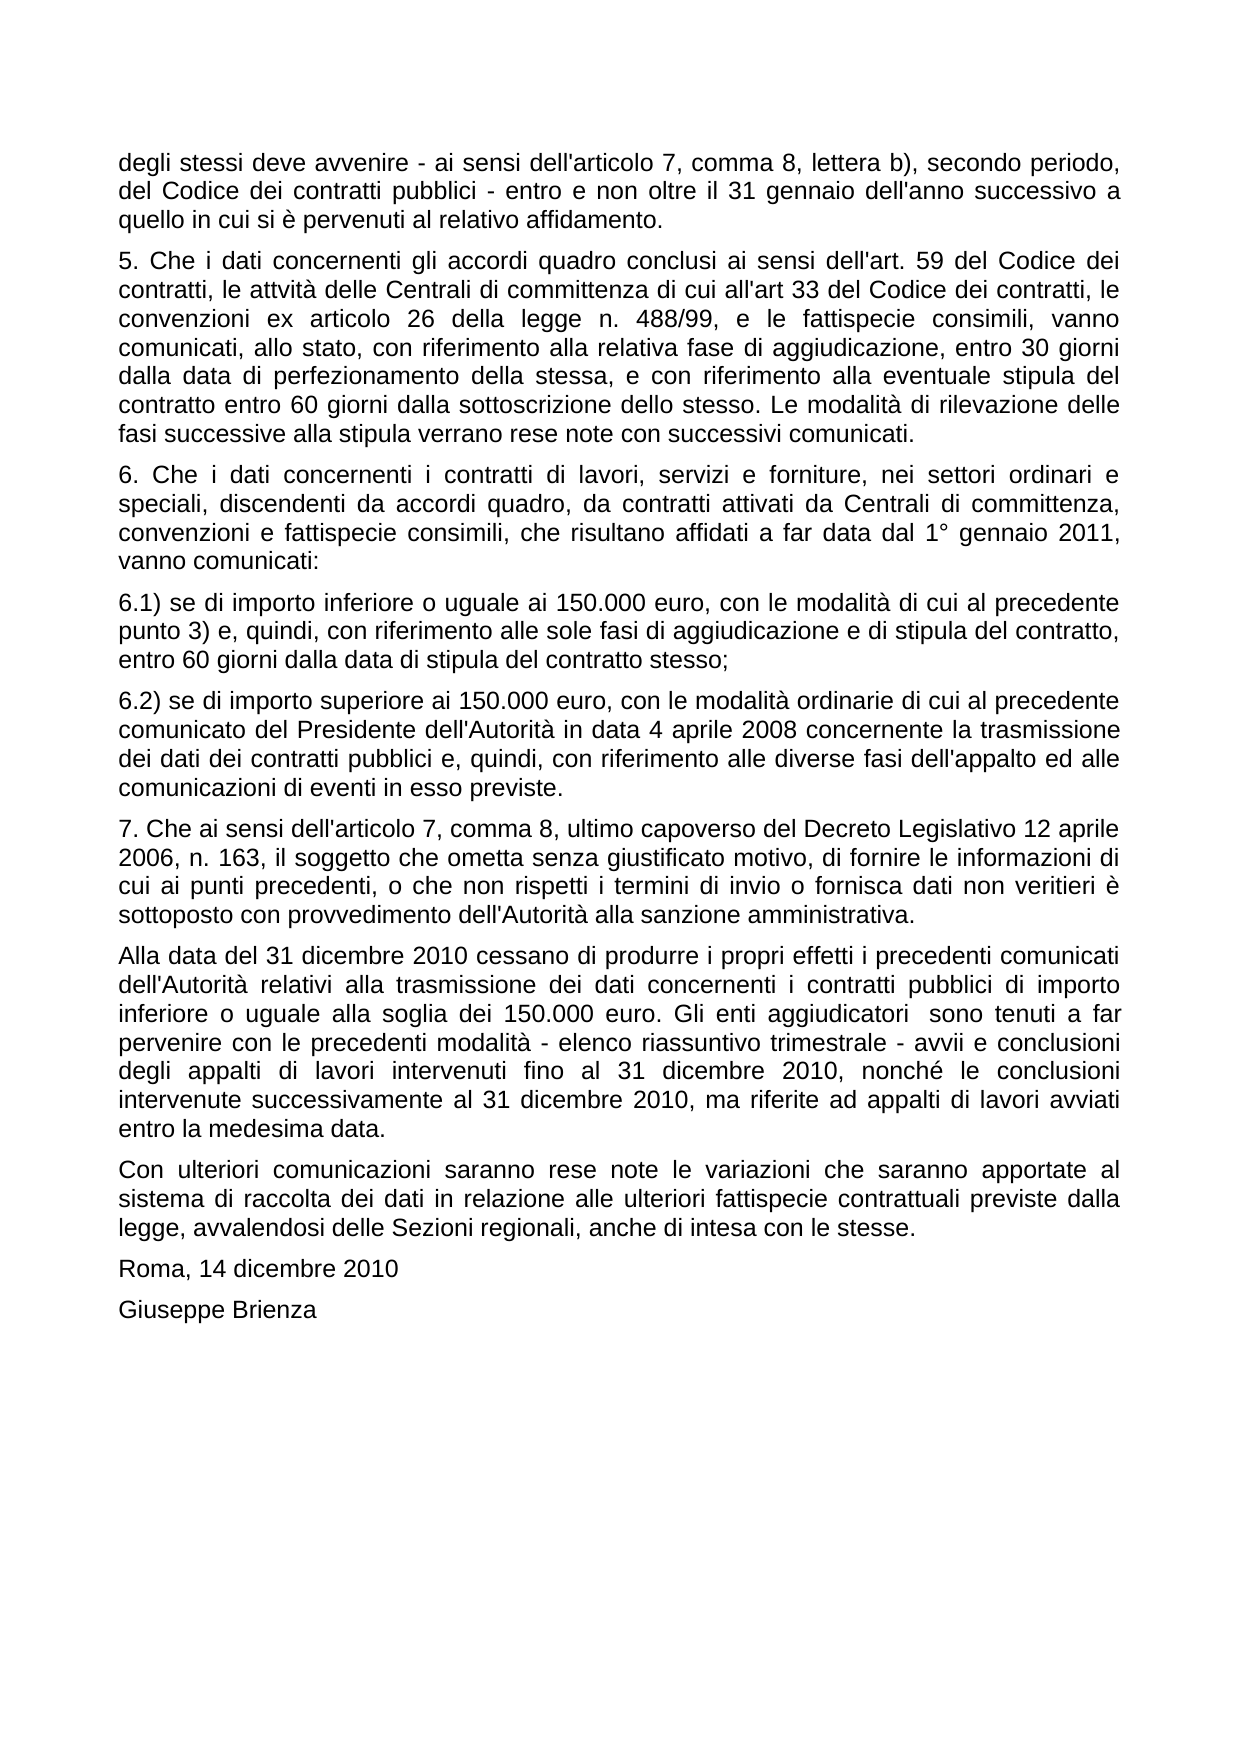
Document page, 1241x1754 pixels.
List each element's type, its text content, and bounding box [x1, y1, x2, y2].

text 5. Che i dati concernenti gli accordi quadro conclusi ai sensi dell'art. 59 del Codice dei contratti, le attvità delle Centrali di committenza di cui all'art 33 del Codice dei contratti, le convenzioni ex articolo 26 della legge n. 488/99, e le fattispecie consimili, vanno comunicati, allo stato, con riferimento alla relativa fase di aggiudicazione, entro 30 giorni dalla data di perfezionamento della stessa, e con riferimento alla eventuale stipula del contratto entro 60 giorni dalla sottoscrizione dello stesso. Le modalità di rilevazione delle fasi successive alla stipula verrano rese note con successivi comunicati. [118, 246, 1122, 448]
text Giuseppe Brienza [118, 1295, 1122, 1324]
text 6.2) se di importo superiore ai 150.000 euro, con le modalità ordinarie di cui al precedente comunicato del Presidente dell'Autorità in data 4 aprile 2008 concernente la trasmissione dei dati dei contratti pubblici e, quindi, con riferimento alle diverse fasi dell'appalto ed alle comunicazioni di eventi in esso previste. [118, 686, 1122, 801]
text Con ulteriori comunicazioni saranno rese note le variazioni che saranno apportate al sistema di raccolta dei dati in relazione alle ulteriori fattispecie contrattuali previste dalla legge, avvalendosi delle Sezioni regionali, anche di intesa con le stesse. [118, 1155, 1122, 1241]
text Alla data del 31 dicembre 2010 cessano di produrre i propri effetti i precedenti comunicati dell'Autorità relativi alla trasmissione dei dati concernenti i contratti pubblici di importo inferiore o uguale alla soglia dei 150.000 euro. Gli enti aggiudicatori sono tenuti a far pervenire con le precedenti modalità - elenco riassuntivo trimestrale - avvii e conclusioni degli appalti di lavori intervenuti fino al 31 dicembre 2010, nonché le conclusioni intervenute successivamente al 31 dicembre 2010, ma riferite ad appalti di lavori avviati entro la medesima data. [118, 941, 1122, 1143]
text 6. Che i dati concernenti i contratti di lavori, servizi e forniture, nei settori ordinari e speciali, discendenti da accordi quadro, da contratti attivati da Centrali di committenza, convenzioni e fattispecie consimili, che risultano affidati a far data dal 1° gennaio 2011, vanno comunicati: [118, 460, 1122, 575]
text 7. Che ai sensi dell'articolo 7, comma 8, ultimo capoverso del Decreto Legislativo 12 aprile 2006, n. 163, il soggetto che ometta senza giustificato motivo, di fornire le informazioni di cui ai punti precedenti, o che non rispetti i termini di invio o fornisca dati non veritieri è sottoposto con provvedimento dell'Autorità alla sanzione amministrativa. [118, 814, 1122, 929]
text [118, 148, 1122, 234]
text 6.1) se di importo inferiore o uguale ai 150.000 euro, con le modalità di cui al precedente punto 3) e, quindi, con riferimento alle sole fasi di aggiudicazione e di stipula del contratto, entro 60 giorni dalla data di stipula del contratto stesso; [118, 588, 1122, 674]
text Roma, 14 dicembre 2010 [118, 1254, 1122, 1283]
